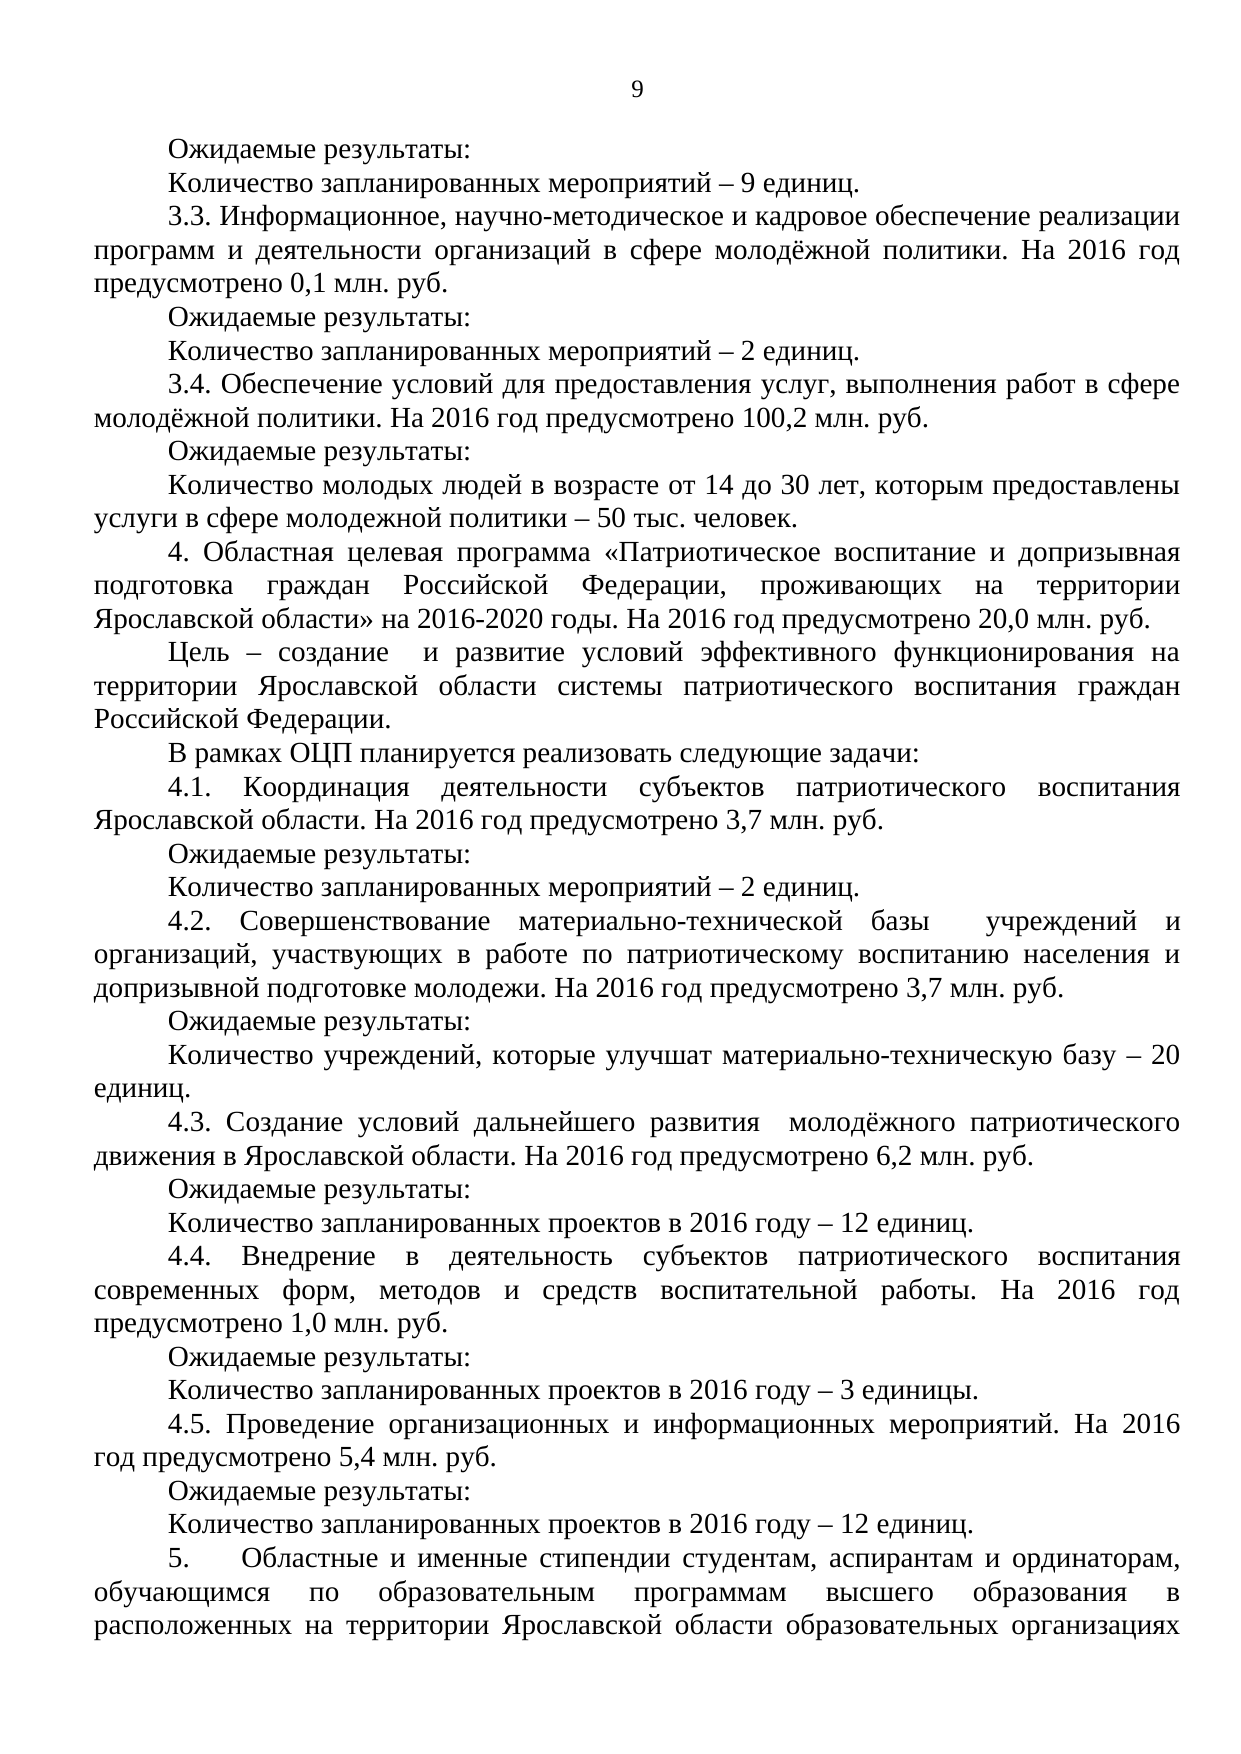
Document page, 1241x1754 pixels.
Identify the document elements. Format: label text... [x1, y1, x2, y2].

text 3.3. Информационное, научно-методическое и кадровое обеспечение реализации программ и деятельности организаций в сфере молодёжной политики. На 2016 год предусмотрено 0,1 млн. руб. [94, 198, 1181, 299]
text Количество запланированных проектов в 2016 году – 12 единиц. [94, 1205, 1181, 1238]
text Ожидаемые результаты: [94, 1473, 1181, 1507]
text 3.4. Обеспечение условий для предоставления услуг, выполнения работ в сфере молодёжной политики. На 2016 год предусмотрено 100,2 млн. руб. [94, 366, 1181, 433]
text Количество запланированных мероприятий – 9 единиц. [94, 165, 1181, 198]
text Ожидаемые результаты: [94, 299, 1181, 333]
text Цель – создание и развитие условий эффективного функционирования на территории Ярославской области системы патриотического воспитания граждан Российской Федерации. [94, 634, 1181, 735]
text 4.1. Координация деятельности субъектов патриотического воспитания Ярославской области. На 2016 год предусмотрено 3,7 млн. руб. [94, 769, 1181, 836]
text Ожидаемые результаты: [94, 1171, 1181, 1205]
text Количество запланированных проектов в 2016 году – 3 единицы. [94, 1372, 1181, 1406]
text Ожидаемые результаты: [94, 836, 1181, 869]
text 4.3. Создание условий дальнейшего развития молодёжного патриотического движения в Ярославской области. На 2016 год предусмотрено 6,2 млн. руб. [94, 1104, 1181, 1171]
text Количество учреждений, которые улучшат материально-техническую базу – 20 единиц. [94, 1037, 1181, 1104]
text Количество запланированных проектов в 2016 году – 12 единиц. [94, 1507, 1181, 1540]
text Ожидаемые результаты: [94, 433, 1181, 467]
text Ожидаемые результаты: [94, 1003, 1181, 1037]
text Количество запланированных мероприятий – 2 единиц. [94, 869, 1181, 903]
text Ожидаемые результаты: [94, 131, 1181, 165]
text 4.5. Проведение организационных и информационных мероприятий. На 2016 год предусмотрено 5,4 млн. руб. [94, 1406, 1181, 1473]
text 4.4. Внедрение в деятельность субъектов патриотического воспитания современных форм, методов и средств воспитательной работы. На 2016 год предусмотрено 1,0 млн. руб. [94, 1238, 1181, 1339]
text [94, 1540, 1181, 1641]
text 4. Областная целевая программа «Патриотическое воспитание и допризывная подготовка граждан Российской Федерации, проживающих на территории Ярославской области» на 2016-2020 годы. На 2016 год предусмотрено 20,0 млн. руб. [94, 534, 1181, 634]
text Количество запланированных мероприятий – 2 единиц. [94, 333, 1181, 366]
text Ожидаемые результаты: [94, 1339, 1181, 1372]
text 4.2. Совершенствование материально-технической базы учреждений и организаций, участвующих в работе по патриотическому воспитанию населения и допризывной подготовке молодежи. На 2016 год предусмотрено 3,7 млн. руб. [94, 903, 1181, 1003]
text Количество молодых людей в возрасте от 14 до 30 лет, которым предоставлены услуги в сфере молодежной политики – 50 тыс. человек. [94, 467, 1181, 534]
text В рамках ОЦП планируется реализовать следующие задачи: [94, 735, 1181, 769]
